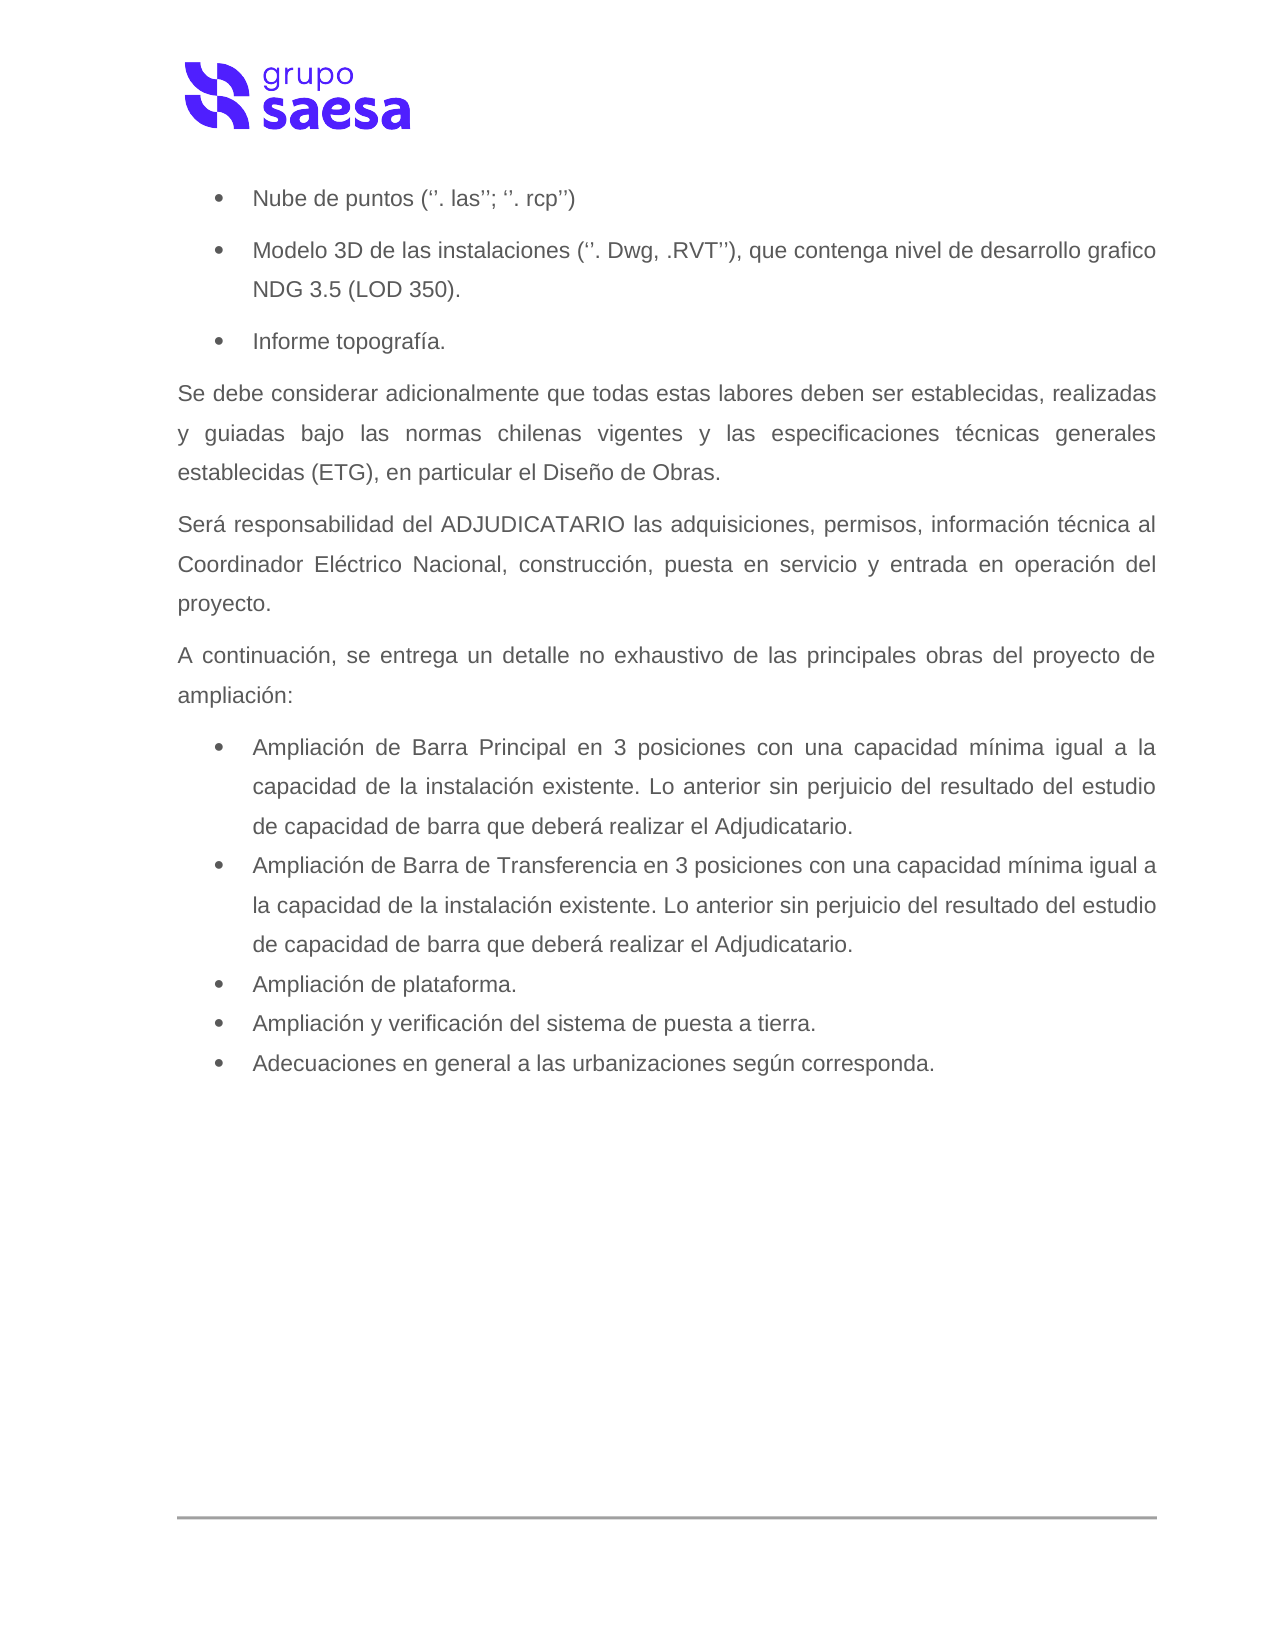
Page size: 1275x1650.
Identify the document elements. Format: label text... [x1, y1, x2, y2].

list Modelo 3D de las instalaciones (‘’. Dwg, .RVT’’), que contenga nivel de desarrollo grafico NDG 3.5 (LOD 350). [215, 237, 1157, 303]
list Ampliación de plataforma. [215, 971, 1157, 997]
list Ampliación y verificación del sistema de puesta a tierra. [215, 1010, 1157, 1036]
text Se debe considerar adicionalmente que todas estas labores deben ser establecidas, realizadas y guiadas bajo las normas chilenas vigentes y las especificaciones técnicas generales establecidas (ETG), en particular el Diseño de Obras. [177, 380, 1157, 486]
list Adecuaciones en general a las urbanizaciones según corresponda. [215, 1049, 1157, 1076]
picture [177, 56, 417, 132]
list Ampliación de Barra de Transferencia en 3 posiciones con una capacidad mínima igual a la capacidad de la instalación existente. Lo anterior sin perjuicio del resultado del estudio de capacidad de barra que deberá realizar el Adjudicatario. [215, 852, 1157, 957]
list Nube de puntos (‘’. las’’; ‘’. rcp’’) [215, 185, 1157, 211]
list Informe topografía. [215, 328, 1157, 355]
list Ampliación de Barra Principal en 3 posiciones con una capacidad mínima igual a la capacidad de la instalación existente. Lo anterior sin perjuicio del resultado del estudio de capacidad de barra que deberá realizar el Adjudicatario. [215, 734, 1157, 839]
text A continuación, se entrega un detalle no exhaustivo de las principales obras del proyecto de ampliación: [177, 642, 1157, 708]
text Será responsabilidad del ADJUDICATARIO las adquisiciones, permisos, información técnica al Coordinador Eléctrico Nacional, construcción, puesta en servicio y entrada en operación del proyecto. [177, 511, 1157, 617]
